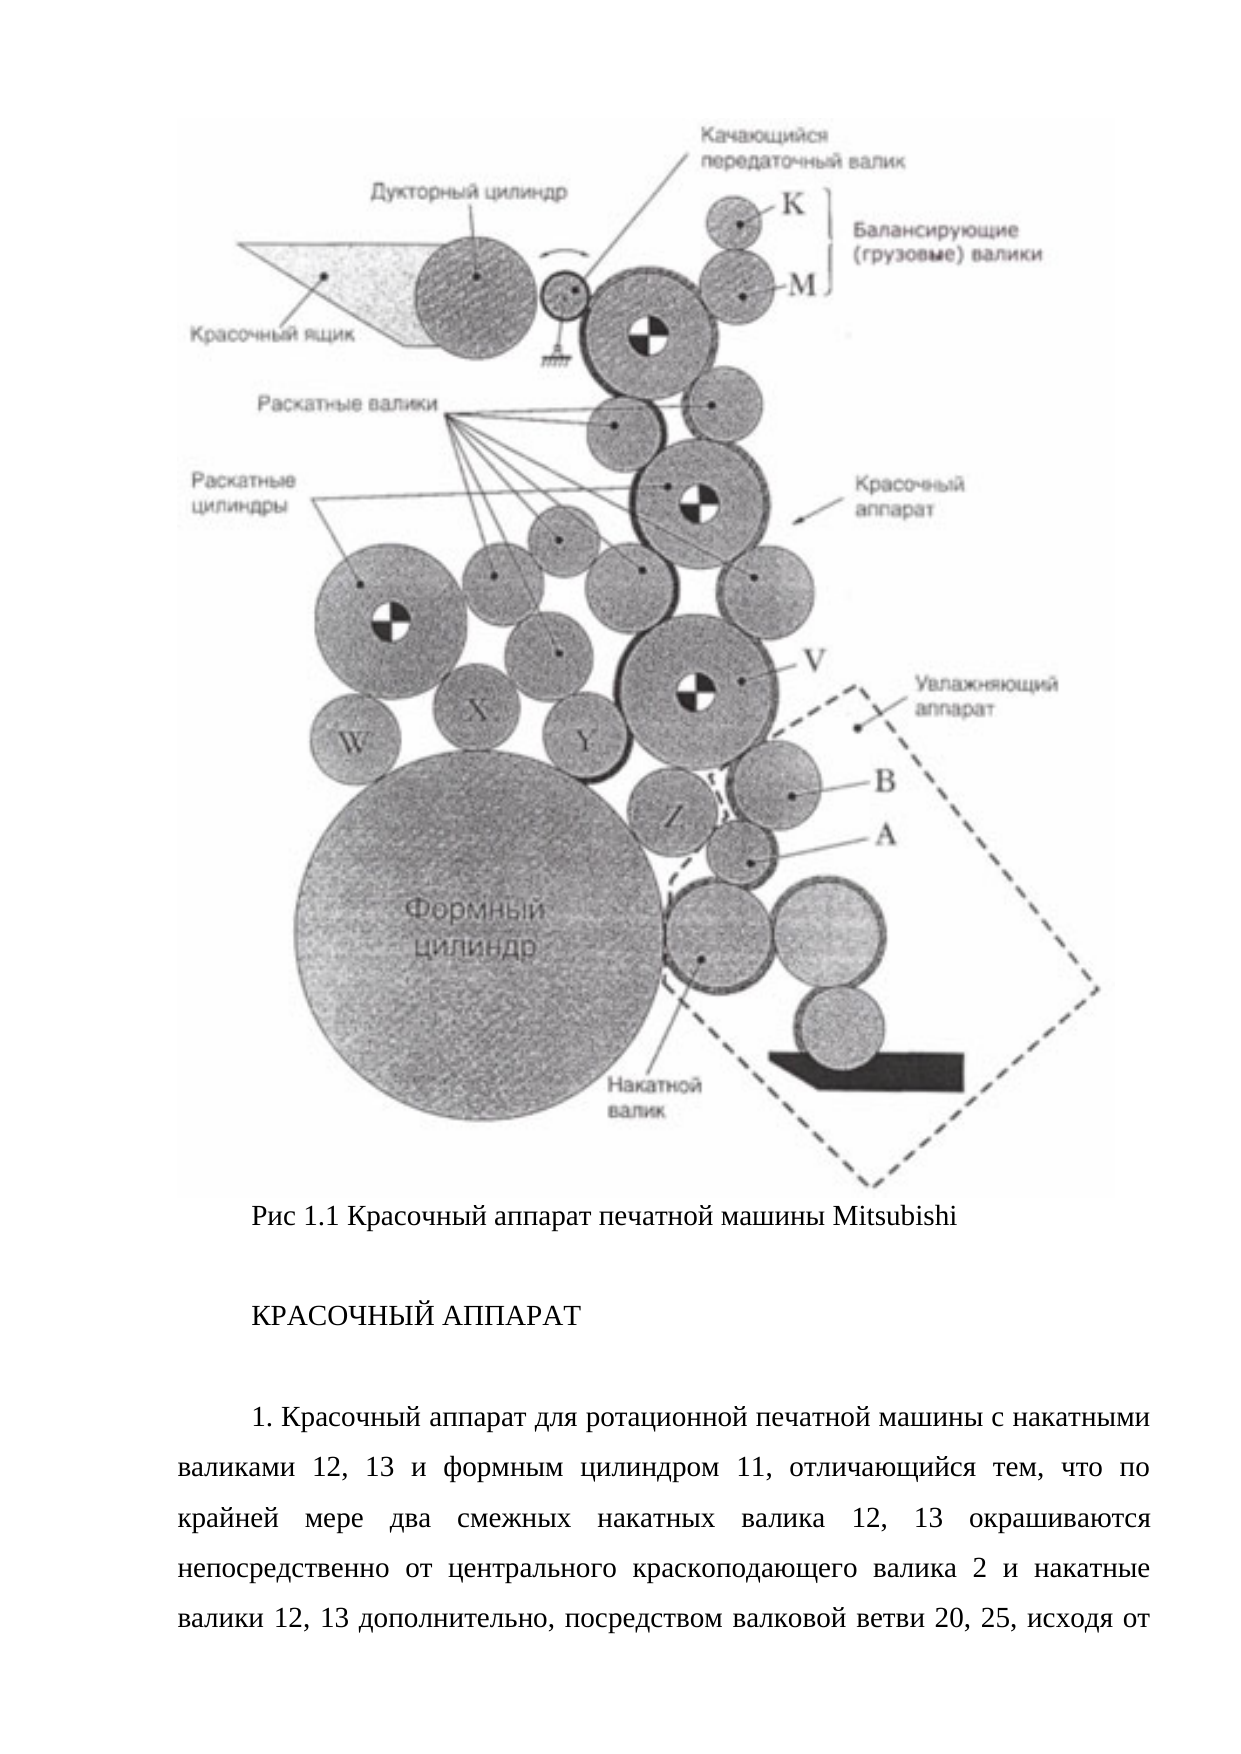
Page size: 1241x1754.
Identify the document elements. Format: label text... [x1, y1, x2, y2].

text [177, 1399, 1152, 1634]
text Рис 1.1 Красочный аппарат печатной машины Mitsubishi [177, 1198, 1152, 1231]
text КРАСОЧНЫЙ АППАРАТ [177, 1298, 1152, 1332]
picture [177, 118, 1115, 1198]
